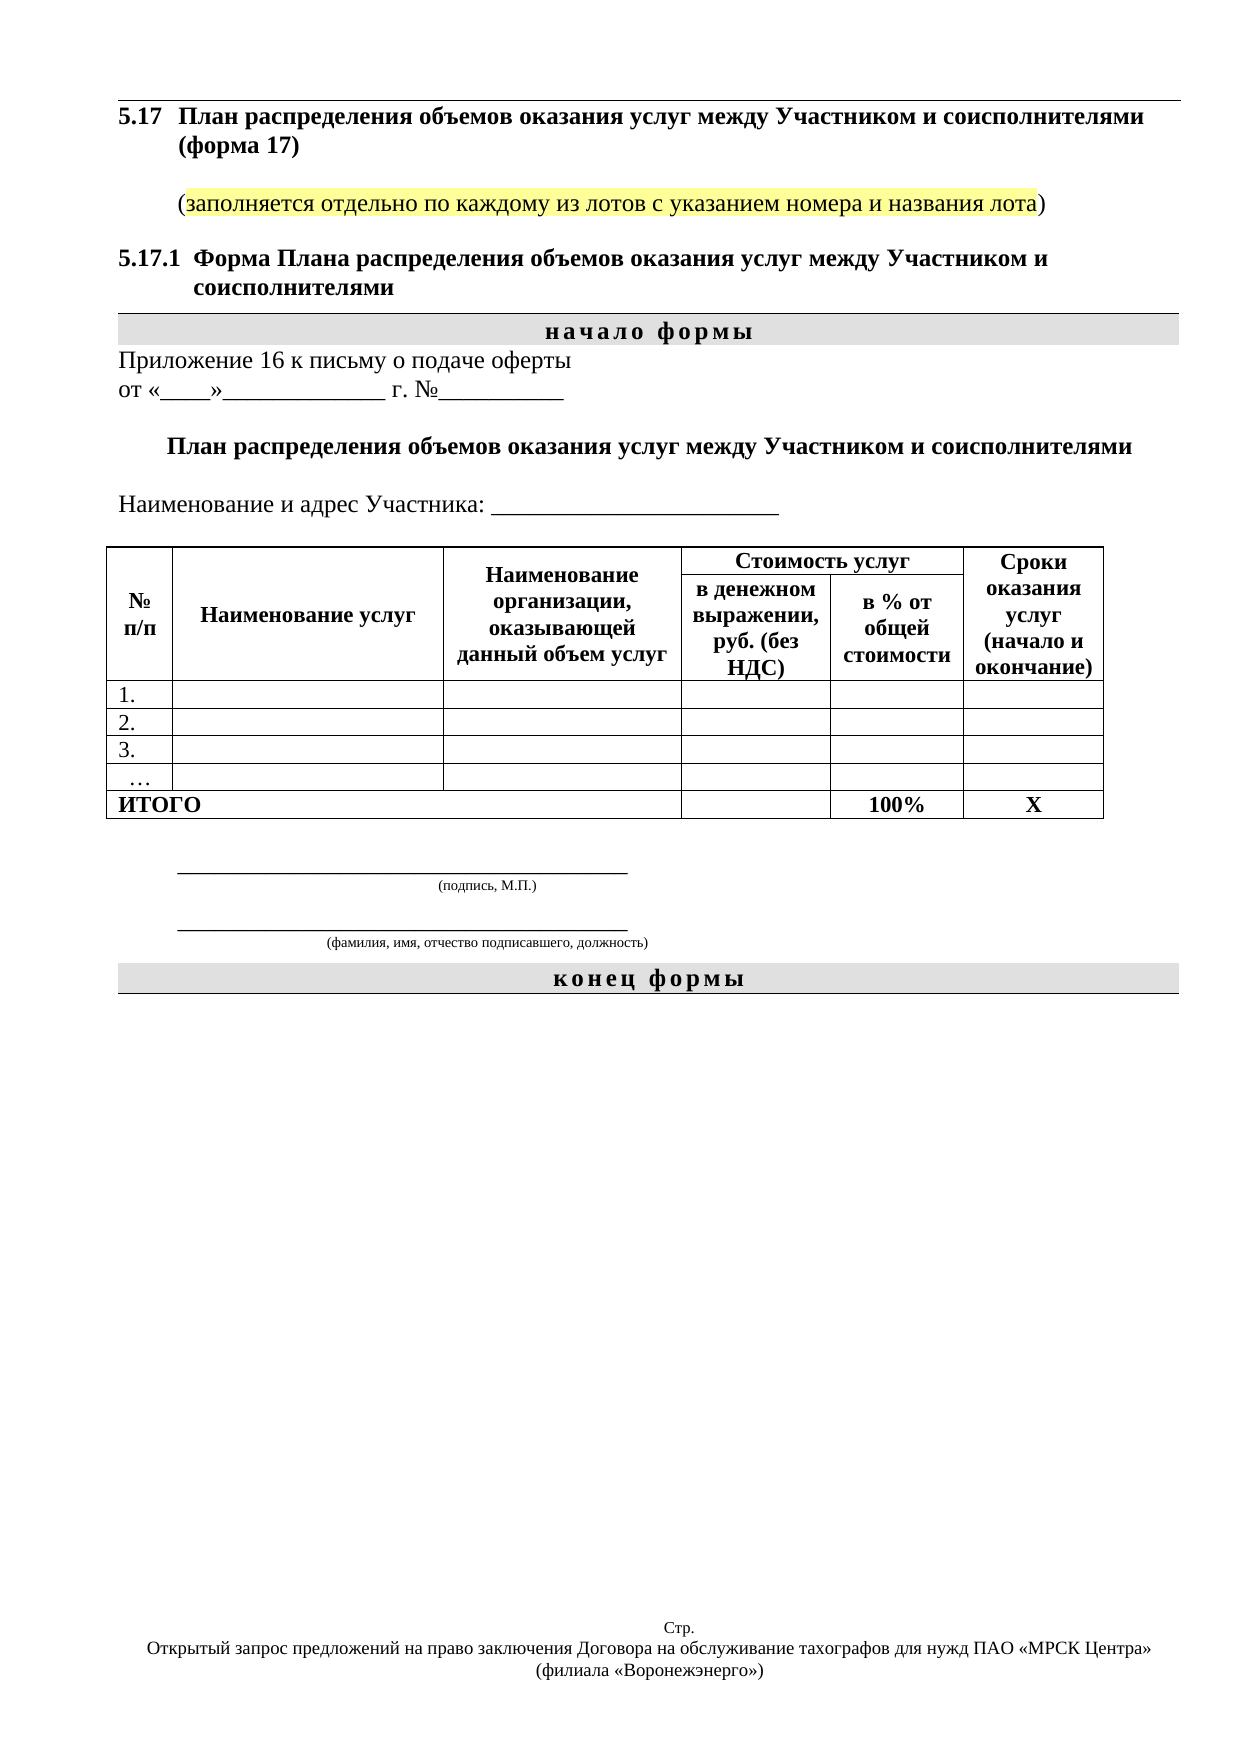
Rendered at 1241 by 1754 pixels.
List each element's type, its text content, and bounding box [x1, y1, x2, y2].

table_cell в % от общей стоимости [831, 575, 963, 680]
table_cell [964, 736, 1103, 762]
text Наименование и адрес Участника: _______________________ [118, 489, 1181, 518]
table_cell [173, 681, 443, 708]
text (фамилия, имя, отчество подписавшего, должность) [118, 934, 797, 963]
table_cell [682, 736, 830, 762]
table_cell [107, 709, 172, 735]
table_cell [444, 764, 681, 790]
table_cell 100% [831, 791, 963, 818]
table_cell [964, 709, 1103, 735]
subtitle Форма Плана распределения объемов оказания услуг между Участником и соисполнителями [118, 243, 1181, 301]
table_header № п/п [107, 548, 172, 680]
table_cell [107, 736, 172, 762]
table_header Стоимость услуг [682, 548, 963, 574]
text План распределения объемов оказания услуг между Участником и соисполнителями [118, 431, 1181, 460]
text (подпись, М.П.) [118, 876, 797, 905]
text Приложение 16 к письму о подаче оферты от «____»_____________ г. №__________ [118, 345, 1181, 403]
table_cell [831, 764, 963, 790]
table_cell [831, 709, 963, 735]
text начало формы [118, 314, 1179, 345]
table_cell [173, 764, 443, 790]
table_header Наименование услуг [173, 548, 443, 680]
text ____________________________________ [118, 905, 1181, 934]
table_header Наименование организации, оказывающей данный объем услуг [444, 548, 681, 680]
table_cell [682, 791, 830, 818]
table_cell [444, 709, 681, 735]
table_cell [964, 681, 1103, 708]
table_cell … [107, 764, 172, 790]
table_cell [682, 764, 830, 790]
table_cell Х [964, 791, 1103, 818]
table_cell ИТОГО [107, 791, 681, 818]
table_cell [831, 681, 963, 708]
table_cell в денежном выражении, руб. (без НДС) [682, 575, 830, 680]
table_cell [682, 681, 830, 708]
table_cell [444, 736, 681, 762]
text конец формы [118, 963, 1179, 993]
table_cell [682, 709, 830, 735]
table_cell [107, 681, 172, 708]
table_cell [444, 681, 681, 708]
table_cell [964, 764, 1103, 790]
table_cell [831, 736, 963, 762]
text ____________________________________ [118, 848, 1181, 876]
table_cell [173, 709, 443, 735]
subtitle План распределения объемов оказания услуг между Участником и соисполнителями (форма 17) [118, 101, 1181, 158]
table_cell [173, 736, 443, 762]
table_header Сроки оказания услуг (начало и окончание) [964, 548, 1103, 680]
